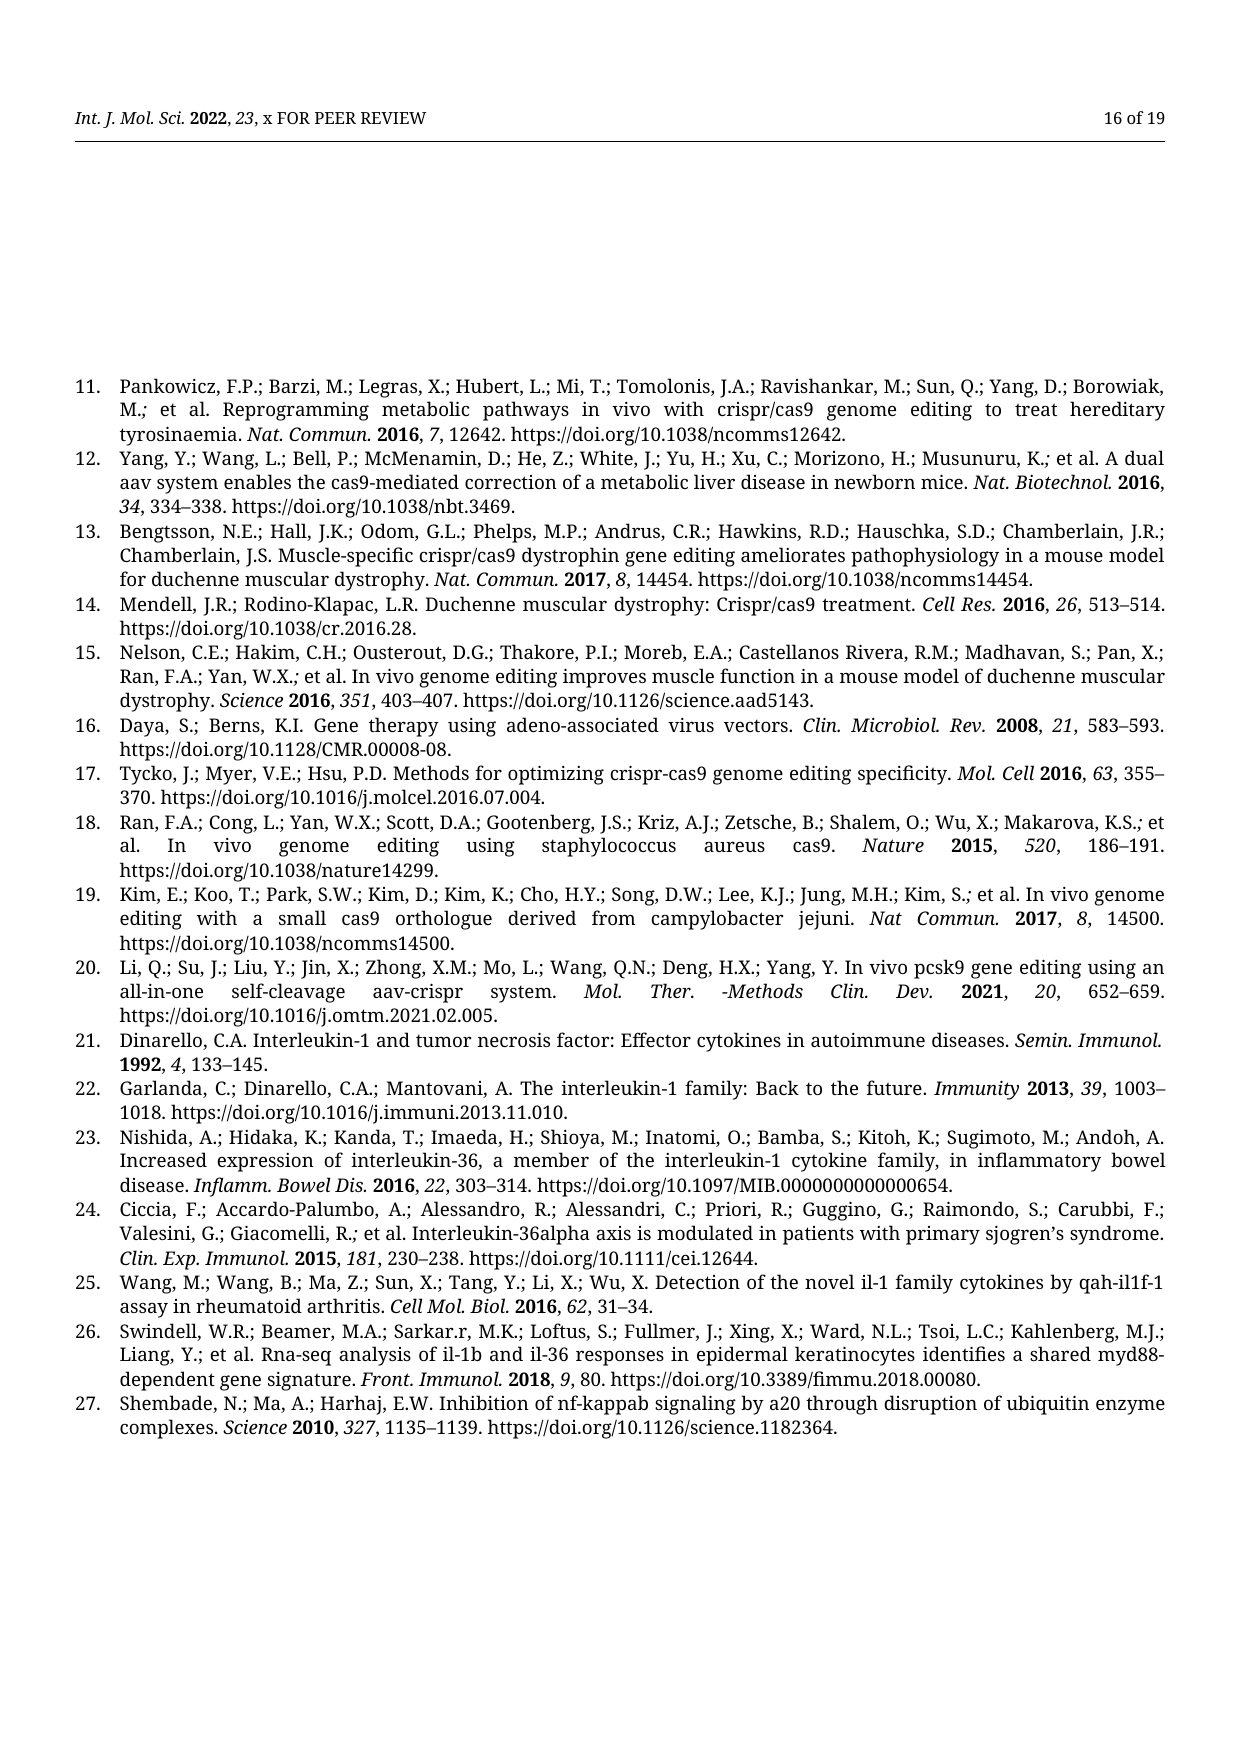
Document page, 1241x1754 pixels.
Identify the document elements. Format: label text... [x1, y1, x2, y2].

list Ciccia, F.; Accardo-Palumbo, A.; Alessandro, R.; Alessandri, C.; Priori, R.; Guggino, G.; Raimondo, S.; Carubbi, F.; Valesini, G.; Giacomelli, R.; et al. Interleukin-36alpha axis is modulated in patients with primary sjogren’s syndrome. Clin. Exp. Immunol. 2015, 181, 230–238. https://doi.org/10.1111/cei.12644. [75, 1198, 1165, 1270]
list Nelson, C.E.; Hakim, C.H.; Ousterout, D.G.; Thakore, P.I.; Moreb, E.A.; Castellanos Rivera, R.M.; Madhavan, S.; Pan, X.; Ran, F.A.; Yan, W.X.; et al. In vivo genome editing improves muscle function in a mouse model of duchenne muscular dystrophy. Science 2016, 351, 403–407. https://doi.org/10.1126/science.aad5143. [75, 640, 1165, 713]
list Shembade, N.; Ma, A.; Harhaj, E.W. Inhibition of nf-kappab signaling by a20 through disruption of ubiquitin enzyme complexes. Science 2010, 327, 1135–1139. https://doi.org/10.1126/science.1182364. [75, 1391, 1165, 1440]
list Nishida, A.; Hidaka, K.; Kanda, T.; Imaeda, H.; Shioya, M.; Inatomi, O.; Bamba, S.; Kitoh, K.; Sugimoto, M.; Andoh, A. Increased expression of interleukin-36, a member of the interleukin-1 cytokine family, in inflammatory bowel disease. Inflamm. Bowel Dis. 2016, 22, 303–314. https://doi.org/10.1097/MIB.0000000000000654. [75, 1125, 1165, 1198]
list Wang, M.; Wang, B.; Ma, Z.; Sun, X.; Tang, Y.; Li, X.; Wu, X. Detection of the novel il-1 family cytokines by qah-il1f-1 assay in rheumatoid arthritis. Cell Mol. Biol. 2016, 62, 31–34. [75, 1270, 1165, 1319]
list Swindell, W.R.; Beamer, M.A.; Sarkar.r, M.K.; Loftus, S.; Fullmer, J.; Xing, X.; Ward, N.L.; Tsoi, L.C.; Kahlenberg, M.J.; Liang, Y.; et al. Rna-seq analysis of il-1b and il-36 responses in epidermal keratinocytes identifies a shared myd88-dependent gene signature. Front. Immunol. 2018, 9, 80. https://doi.org/10.3389/fimmu.2018.00080. [75, 1319, 1165, 1391]
list Dinarello, C.A. Interleukin-1 and tumor necrosis factor: Effector cytokines in autoimmune diseases. Semin. Immunol. 1992, 4, 133–145. [75, 1028, 1165, 1076]
list Garlanda, C.; Dinarello, C.A.; Mantovani, A. The interleukin-1 family: Back to the future. Immunity 2013, 39, 1003–1018. https://doi.org/10.1016/j.immuni.2013.11.010. [75, 1076, 1165, 1125]
list Yang, Y.; Wang, L.; Bell, P.; McMenamin, D.; He, Z.; White, J.; Yu, H.; Xu, C.; Morizono, H.; Musunuru, K.; et al. A dual aav system enables the cas9-mediated correction of a metabolic liver disease in newborn mice. Nat. Biotechnol. 2016, 34, 334–338. https://doi.org/10.1038/nbt.3469. [75, 446, 1165, 519]
list Mendell, J.R.; Rodino-Klapac, L.R. Duchenne muscular dystrophy: Crispr/cas9 treatment. Cell Res. 2016, 26, 513–514. https://doi.org/10.1038/cr.2016.28. [75, 592, 1165, 640]
list Kim, E.; Koo, T.; Park, S.W.; Kim, D.; Kim, K.; Cho, H.Y.; Song, D.W.; Lee, K.J.; Jung, M.H.; Kim, S.; et al. In vivo genome editing with a small cas9 orthologue derived from campylobacter jejuni. Nat Commun. 2017, 8, 14500. https://doi.org/10.1038/ncomms14500. [75, 883, 1165, 955]
list Ran, F.A.; Cong, L.; Yan, W.X.; Scott, D.A.; Gootenberg, J.S.; Kriz, A.J.; Zetsche, B.; Shalem, O.; Wu, X.; Makarova, K.S.; et al. In vivo genome editing using staphylococcus aureus cas9. Nature 2015, 520, 186–191. https://doi.org/10.1038/nature14299. [75, 810, 1165, 883]
list Li, Q.; Su, J.; Liu, Y.; Jin, X.; Zhong, X.M.; Mo, L.; Wang, Q.N.; Deng, H.X.; Yang, Y. In vivo pcsk9 gene editing using an all-in-one self-cleavage aav-crispr system. Mol. Ther. -Methods Clin. Dev. 2021, 20, 652–659. https://doi.org/10.1016/j.omtm.2021.02.005. [75, 955, 1165, 1028]
list Bengtsson, N.E.; Hall, J.K.; Odom, G.L.; Phelps, M.P.; Andrus, C.R.; Hawkins, R.D.; Hauschka, S.D.; Chamberlain, J.R.; Chamberlain, J.S. Muscle-specific crispr/cas9 dystrophin gene editing ameliorates pathophysiology in a mouse model for duchenne muscular dystrophy. Nat. Commun. 2017, 8, 14454. https://doi.org/10.1038/ncomms14454. [75, 519, 1165, 592]
list Tycko, J.; Myer, V.E.; Hsu, P.D. Methods for optimizing crispr-cas9 genome editing specificity. Mol. Cell 2016, 63, 355–370. https://doi.org/10.1016/j.molcel.2016.07.004. [75, 761, 1165, 810]
list Pankowicz, F.P.; Barzi, M.; Legras, X.; Hubert, L.; Mi, T.; Tomolonis, J.A.; Ravishankar, M.; Sun, Q.; Yang, D.; Borowiak, M.; et al. Reprogramming metabolic pathways in vivo with crispr/cas9 genome editing to treat hereditary tyrosinaemia. Nat. Commun. 2016, 7, 12642. https://doi.org/10.1038/ncomms12642. [75, 374, 1165, 446]
list Daya, S.; Berns, K.I. Gene therapy using adeno-associated virus vectors. Clin. Microbiol. Rev. 2008, 21, 583–593. https://doi.org/10.1128/CMR.00008-08. [75, 713, 1165, 761]
